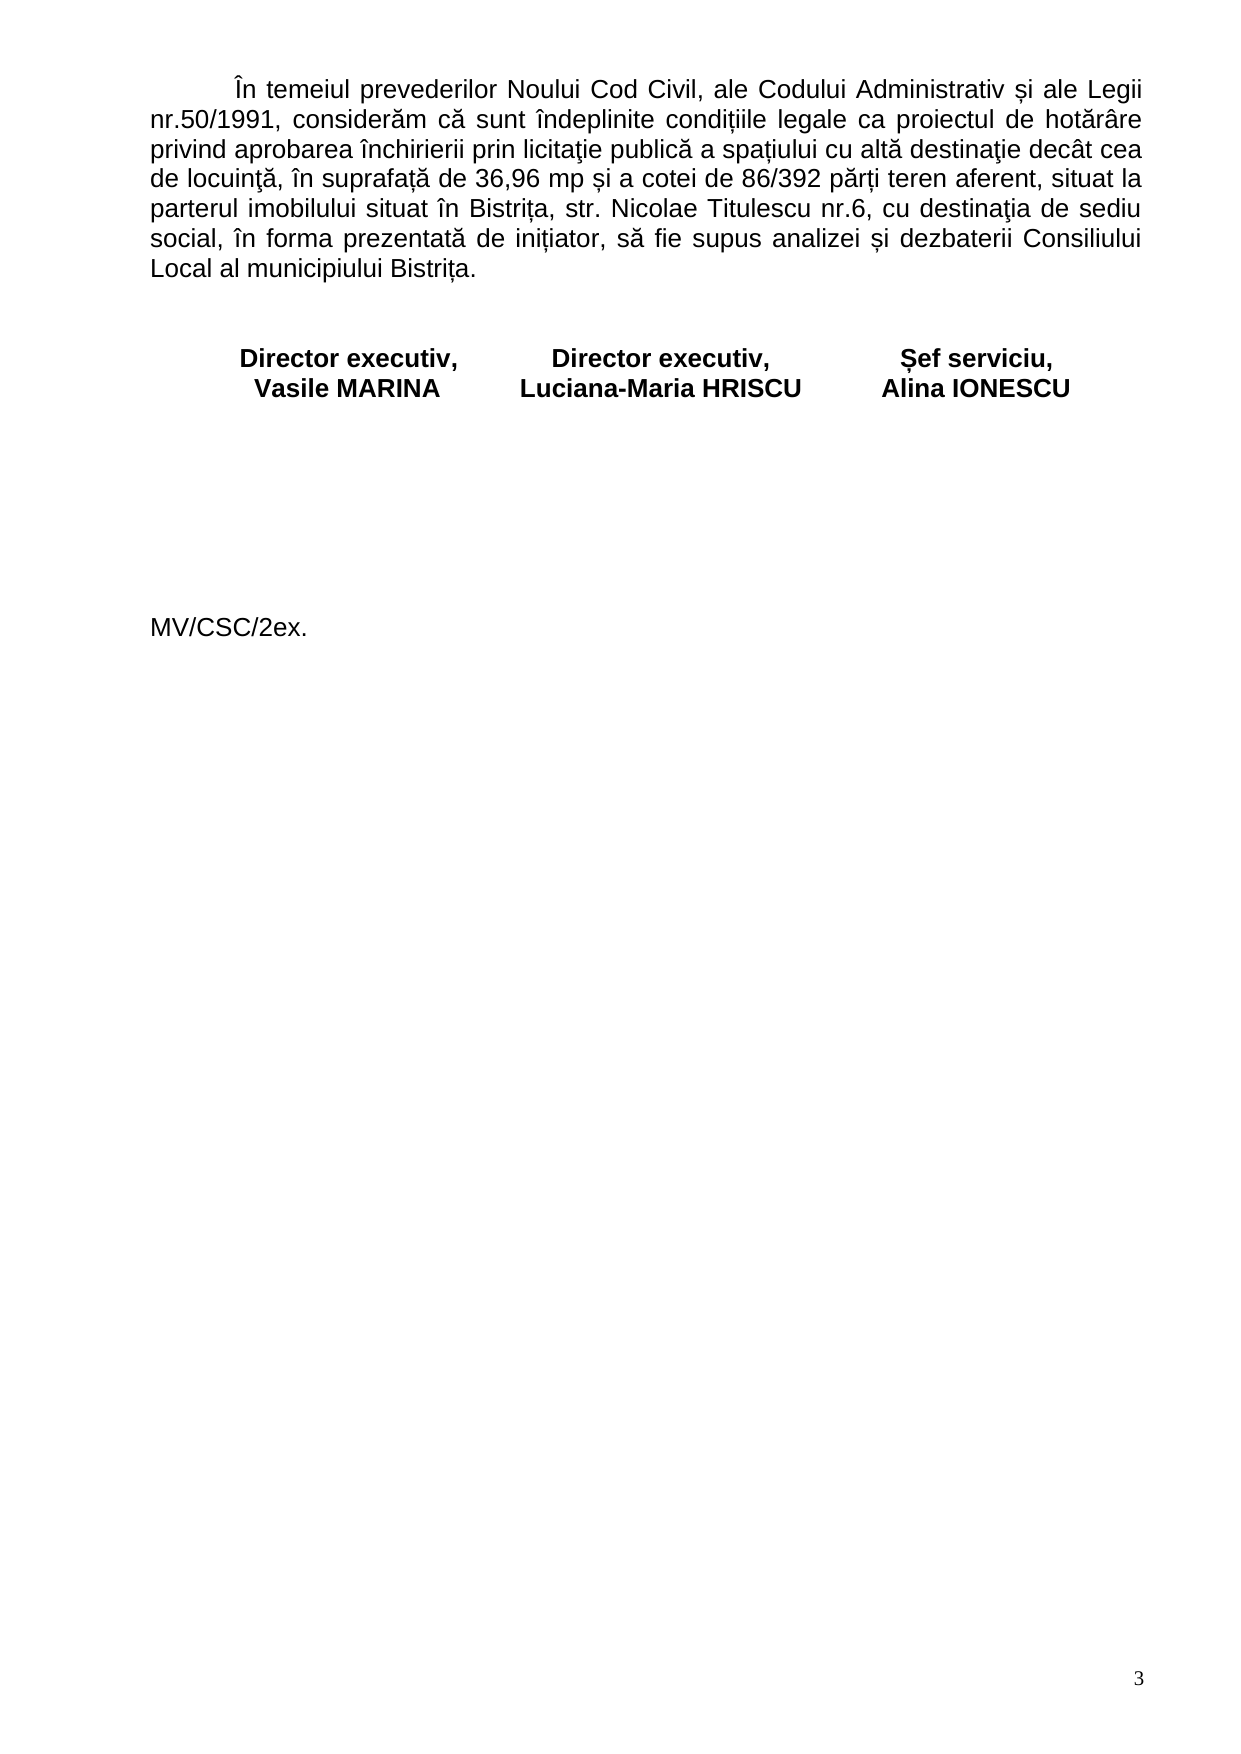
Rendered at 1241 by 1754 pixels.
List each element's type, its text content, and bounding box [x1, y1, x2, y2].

text MV/CSC/2ex. [150, 612, 1144, 642]
text Director executiv, Director executiv, Șef serviciu, [150, 343, 1144, 373]
text În temeiul prevederilor Noului Cod Civil, ale Codului Administrativ și ale Legii nr.50/1991, considerăm că sunt îndeplinite condițiile legale ca proiectul de hotărâre privind aprobarea închirierii prin licitaţie publică a spațiului cu altă destinaţie decât cea de locuinţă, în suprafață de 36,96 mp și a cotei de 86/392 părți teren aferent, situat la parterul imobilului situat în Bistrița, str. Nicolae Titulescu nr.6, cu destinaţia de sediu social, în forma prezentată de inițiator, să fie supus analizei și dezbaterii Consiliului Local al municipiului Bistrița. [150, 74, 1144, 283]
text Vasile MARINA Luciana-Maria HRISCU Alina IONESCU [150, 373, 1144, 403]
